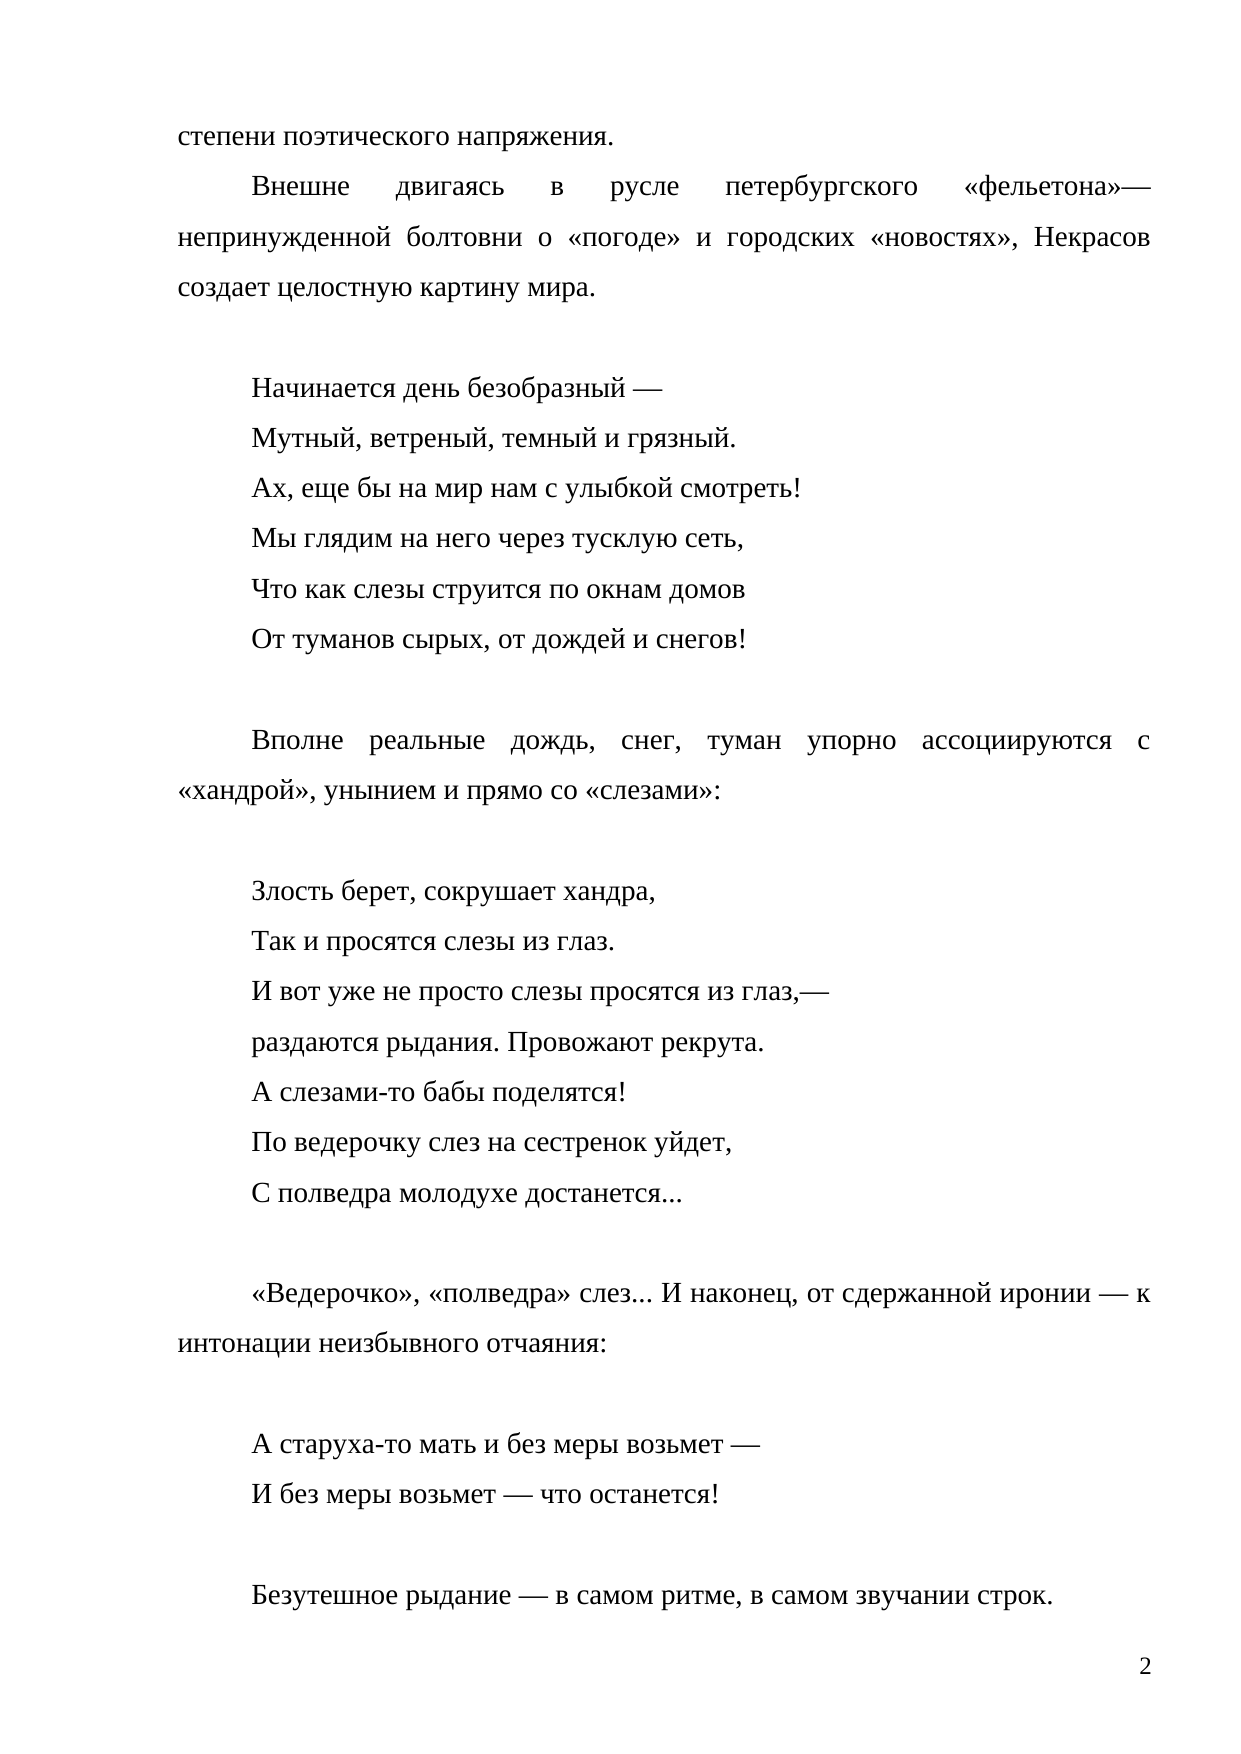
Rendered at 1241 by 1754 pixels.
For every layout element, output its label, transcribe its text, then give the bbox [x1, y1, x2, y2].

text Начинается день безобразный — [177, 370, 1152, 403]
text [177, 118, 1152, 152]
text Мутный, ветреный, темный и грязный. [177, 420, 1152, 453]
text С полведра молодухе достанется... [177, 1175, 1152, 1208]
text Вполне реальные дождь, снег, туман упорно ассоциируются с «хандрой», унынием и прямо со «слезами»: [177, 722, 1152, 806]
text Мы глядим на него через тусклую сеть, [177, 521, 1152, 554]
text раздаются рыдания. Провожают рекрута. [177, 1024, 1152, 1057]
text Безутешное рыдание — в самом ритме, в самом звучании строк. [177, 1577, 1152, 1611]
text От туманов сырых, от дождей и снегов! [177, 621, 1152, 655]
text «Ведерочко», «полведра» слез... И наконец, от сдержанной иронии — к интонации неизбывного отчаяния: [177, 1275, 1152, 1359]
text А старуха-то мать и без меры возьмет — [177, 1426, 1152, 1460]
text И без меры возьмет — что останется! [177, 1477, 1152, 1510]
text По ведерочку слез на сестренок уйдет, [177, 1124, 1152, 1158]
text И вот уже не просто слезы просятся из глаз,— [177, 973, 1152, 1007]
text Внешне двигаясь в русле петербургского «фельетона»— непринужденной болтовни о «погоде» и городских «новостях», Некрасов создает целостную картину мира. [177, 168, 1152, 303]
text Так и просятся слезы из глаз. [177, 923, 1152, 957]
text Ах, еще бы на мир нам с улыбкой смотреть! [177, 470, 1152, 504]
text Злость берет, сокрушает хандра, [177, 873, 1152, 906]
text Что как слезы струится по окнам домов [177, 571, 1152, 604]
text А слезами-то бабы поделятся! [177, 1074, 1152, 1108]
